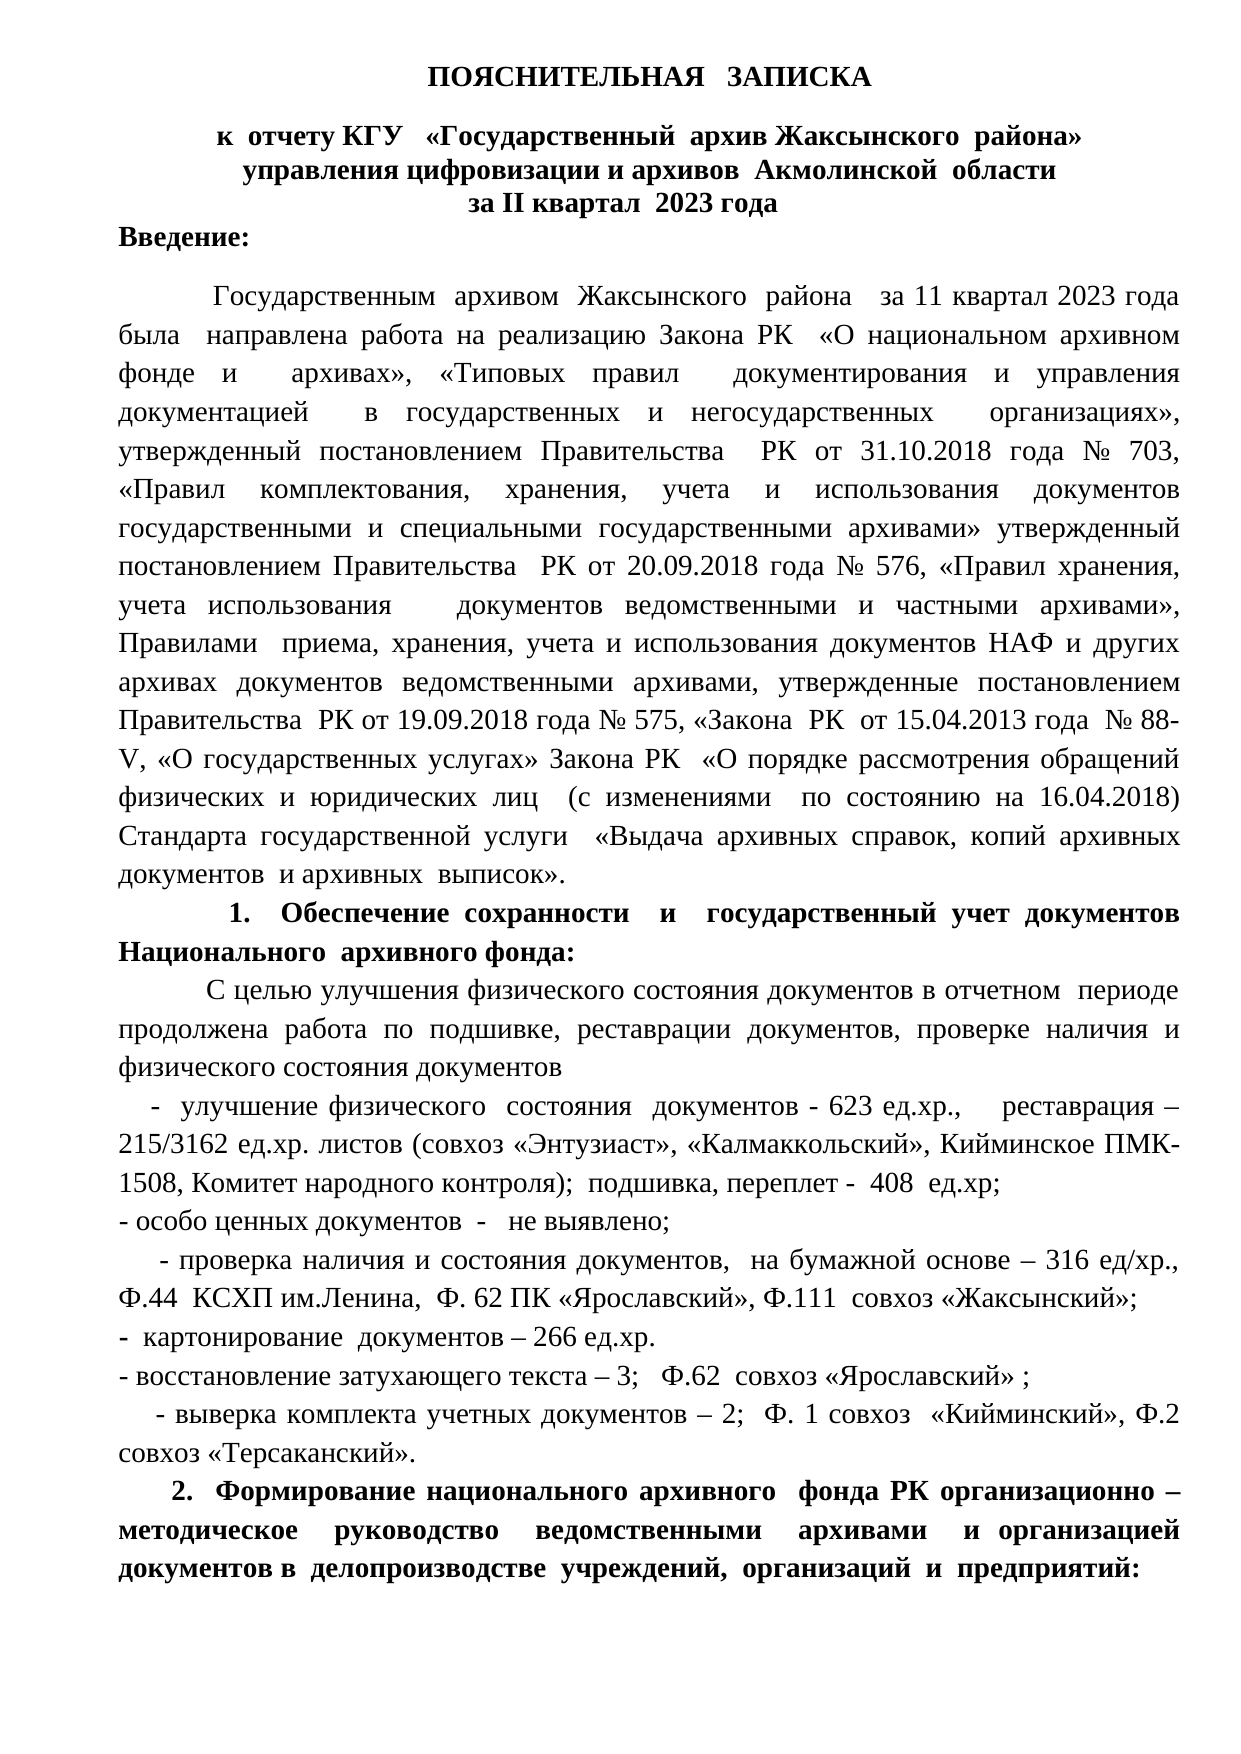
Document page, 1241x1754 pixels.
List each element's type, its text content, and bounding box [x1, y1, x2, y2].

list - восстановление затухающего текста – 3; Ф.62 совхоз «Ярославский» ; [17, 1358, 1181, 1391]
list Государственным архивом Жаксынского района за 11 квартал 2023 года была направлена работа на реализацию Закона РК «О национальном архивном фонде и архивах», «Типовых правил документирования и управления документацией в государственных и негосударственных организациях», утвержденный постановлением Правительства РК от 31.10.2018 года № 703, «Правил комплектования, хранения, учета и использования документов государственными и специальными государственными архивами» утвержденный постановлением Правительства РК от 20.09.2018 года № 576, «Правил хранения, учета использования документов ведомственными и частными архивами», Правилами приема, хранения, учета и использования документов НАФ и других архивах документов ведомственными архивами, утвержденные постановлением Правительства РК от 19.09.2018 года № 575, «Закона РК от 15.04.2013 года № 88-V, «О государственных услугах» Закона РК «О порядке рассмотрения обращений физических и юридических лиц (с изменениями по состоянию на 16.04.2018) Стандарта государственной услуги «Выдача архивных справок, копий архивных документов и архивных выписок». [17, 278, 1181, 890]
list - проверка наличия и состояния документов, на бумажной основе – 316 ед/хр., Ф.44 КСХП им.Ленина, Ф. 62 ПК «Ярославский», Ф.111 совхоз «Жаксынский»; [17, 1242, 1181, 1314]
list 1. Обеспечение сохранности и государственный учет документов Национального архивного фонда: [17, 895, 1181, 967]
list - картонирование документов – 266 ед.хр. [17, 1319, 1181, 1353]
text за II квартал 2023 года [118, 186, 1181, 219]
list - выверка комплекта учетных документов – 2; Ф. 1 совхоз «Кийминский», Ф.2 совхоз «Терсаканский». [17, 1396, 1181, 1468]
text к отчету КГУ «Государственный архив Жаксынского района» [118, 118, 1181, 152]
list С целью улучшения физического состояния документов в отчетном периоде продолжена работа по подшивке, реставрации документов, проверке наличия и физического состояния документов [17, 972, 1181, 1083]
text Введение: [118, 219, 1181, 253]
text управления цифровизации и архивов Акмолинской области [118, 152, 1181, 186]
list - улучшение физического состояния документов - 623 ед.хр., реставрация – 215/3162 ед.хр. листов (совхоз «Энтузиаст», «Калмаккольский», Кийминское ПМК-1508, Комитет народного контроля); подшивка, переплет - 408 ед.хр; [17, 1088, 1181, 1198]
list - особо ценных документов - не выявлено; [17, 1203, 1181, 1237]
text ПОЯСНИТЕЛЬНАЯ ЗАПИСКА [118, 59, 1181, 93]
list 2. Формирование национального архивного фонда РК организационно – методическое руководство ведомственными архивами и организацией документов в делопроизводстве учреждений, организаций и предприятий: [17, 1473, 1181, 1584]
